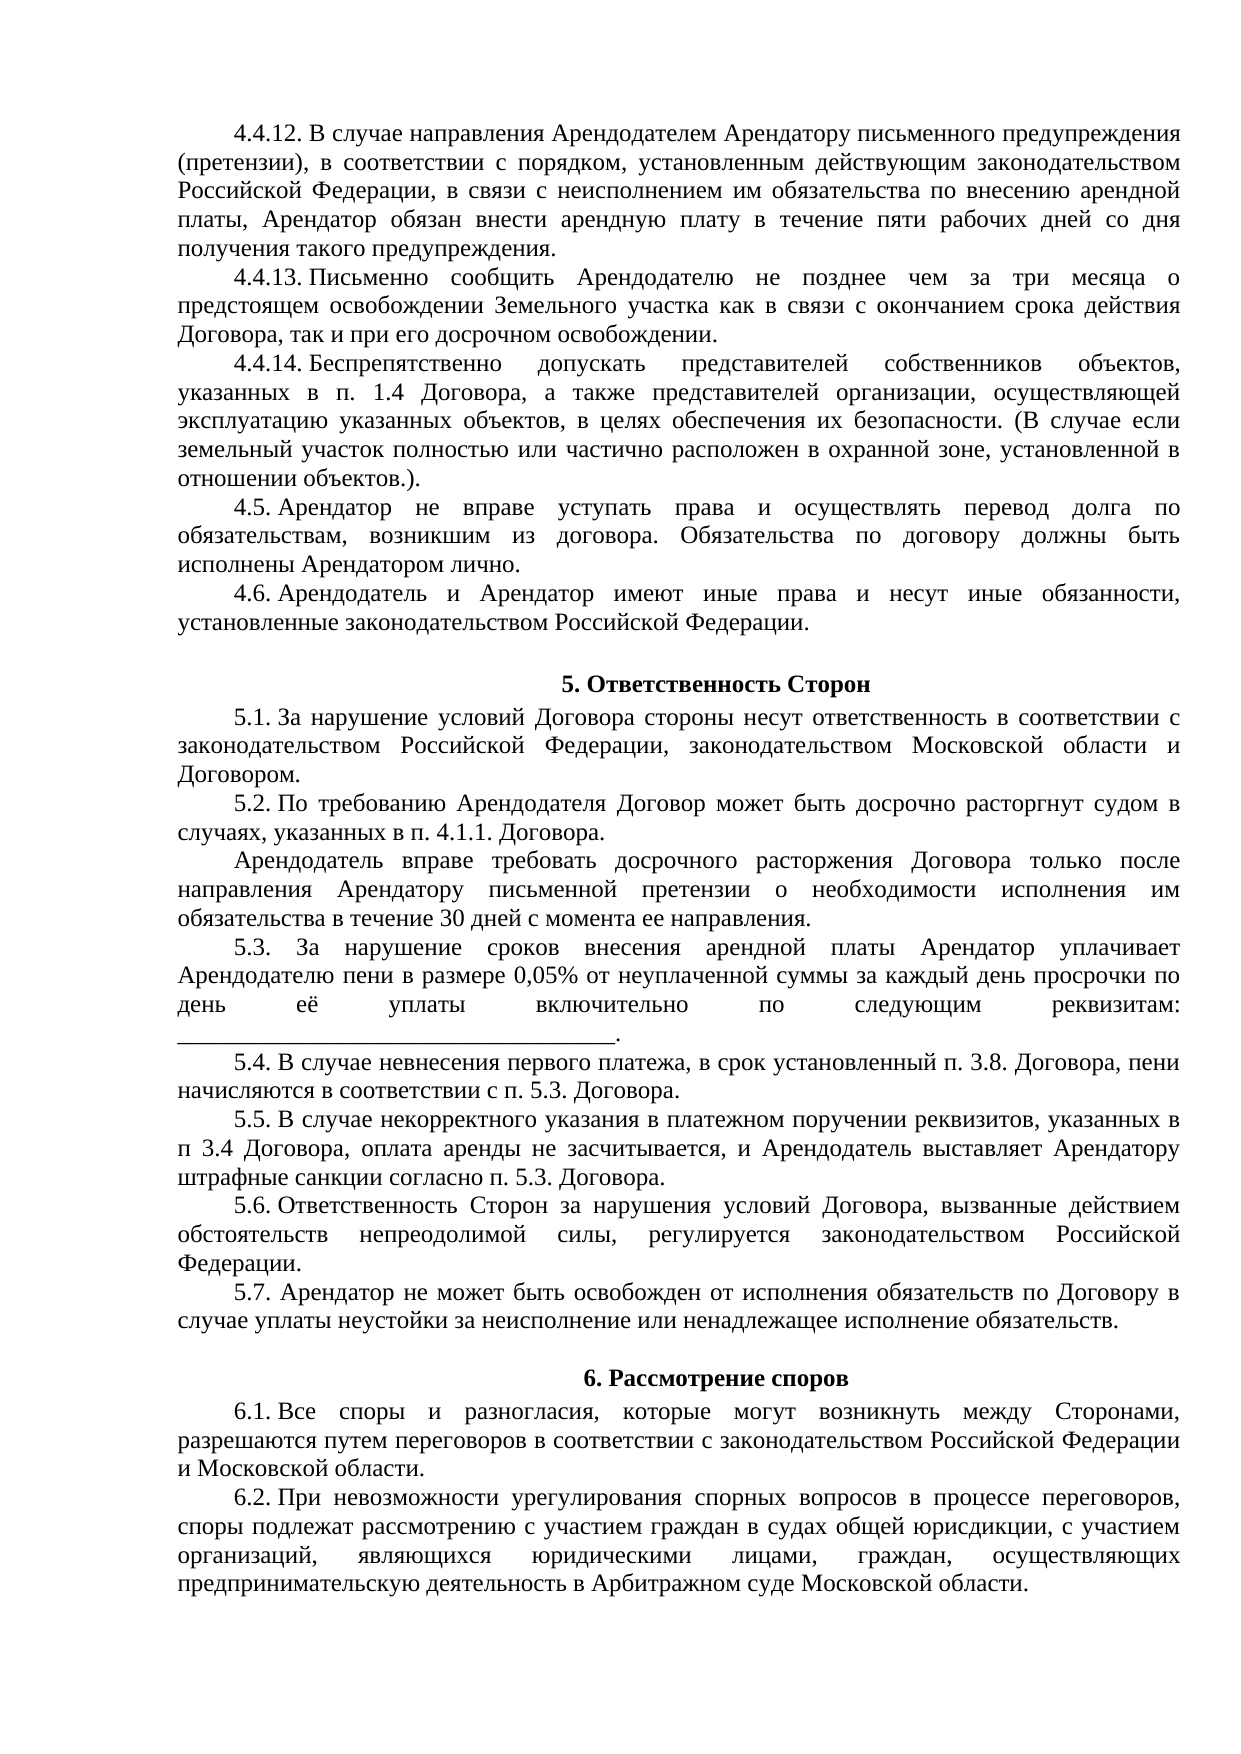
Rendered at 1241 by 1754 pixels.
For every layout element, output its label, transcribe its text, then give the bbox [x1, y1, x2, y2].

text 4.5. Арендатор не вправе уступать права и осуществлять перевод долга по обязательствам, возникшим из договора. Обязательства по договору должны быть исполнены Арендатором лично. [177, 492, 1181, 578]
text 5. Ответственность Сторон [177, 669, 1181, 697]
text 4.4.14. Беспрепятственно допускать представителей собственников объектов, указанных в п. 1.4 Договора, а также представителей организации, осуществляющей эксплуатацию указанных объектов, в целях обеспечения их безопасности. (В случае если земельный участок полностью или частично расположен в охранной зоне, установленной в отношении объектов.). [177, 348, 1181, 492]
text 5.4. В случае невнесения первого платежа, в срок установленный п. 3.8. Договора, пени начисляются в соответствии с п. 5.3. Договора. [177, 1047, 1181, 1104]
text 4.4.12. В случае направления Арендодателем Арендатору письменного предупреждения (претензии), в соответствии с порядком, установленным действующим законодательством Российской Федерации, в связи с неисполнением им обязательства по внесению арендной платы, Арендатор обязан внести арендную плату в течение пяти рабочих дней со дня получения такого предупреждения. [177, 118, 1181, 262]
text 4.6. Арендодатель и Арендатор имеют иные права и несут иные обязанности, установленные законодательством Российской Федерации. [177, 578, 1181, 636]
text 6.2. При невозможности урегулирования спорных вопросов в процессе переговоров, споры подлежат рассмотрению с участием граждан в судах общей юрисдикции, с участием организаций, являющихся юридическими лицами, граждан, осуществляющих предпринимательскую деятельность в Арбитражном суде Московской области. [177, 1482, 1181, 1597]
text 4.4.13. Письменно сообщить Арендодателю не позднее чем за три месяца о предстоящем освобождении Земельного участка как в связи с окончанием срока действия Договора, так и при его досрочном освобождении. [177, 262, 1181, 348]
text 5.2. По требованию Арендодателя Договор может быть досрочно расторгнут судом в случаях, указанных в п. 4.1.1. Договора. [177, 788, 1181, 845]
text 5.7. Арендатор не может быть освобожден от исполнения обязательств по Договору в случае уплаты неустойки за неисполнение или ненадлежащее исполнение обязательств. [177, 1277, 1181, 1334]
text 6. Рассмотрение споров [177, 1363, 1181, 1392]
text 5.6. Ответственность Сторон за нарушения условий Договора, вызванные действием обстоятельств непреодолимой силы, регулируется законодательством Российской Федерации. [177, 1190, 1181, 1277]
text 5.5. В случае некорректного указания в платежном поручении реквизитов, указанных в п 3.4 Договора, оплата аренды не засчитывается, и Арендодатель выставляет Арендатору штрафные санкции согласно п. 5.3. Договора. [177, 1104, 1181, 1190]
text 5.1. За нарушение условий Договора стороны несут ответственность в соответствии с законодательством Российской Федерации, законодательством Московской области и Договором. [177, 702, 1181, 788]
text 6.1. Все споры и разногласия, которые могут возникнуть между Сторонами, разрешаются путем переговоров в соответствии с законодательством Российской Федерации и Московской области. [177, 1396, 1181, 1482]
text Арендодатель вправе требовать досрочного расторжения Договора только после направления Арендатору письменной претензии о необходимости исполнения им обязательства в течение 30 дней с момента ее направления. [177, 845, 1181, 932]
text 5.3. За нарушение сроков внесения арендной платы Арендатор уплачивает Арендодателю пени в размере 0,05% от неуплаченной суммы за каждый день просрочки по день её уплаты включительно по следующим реквизитам: ___________________________________. [177, 932, 1181, 1047]
